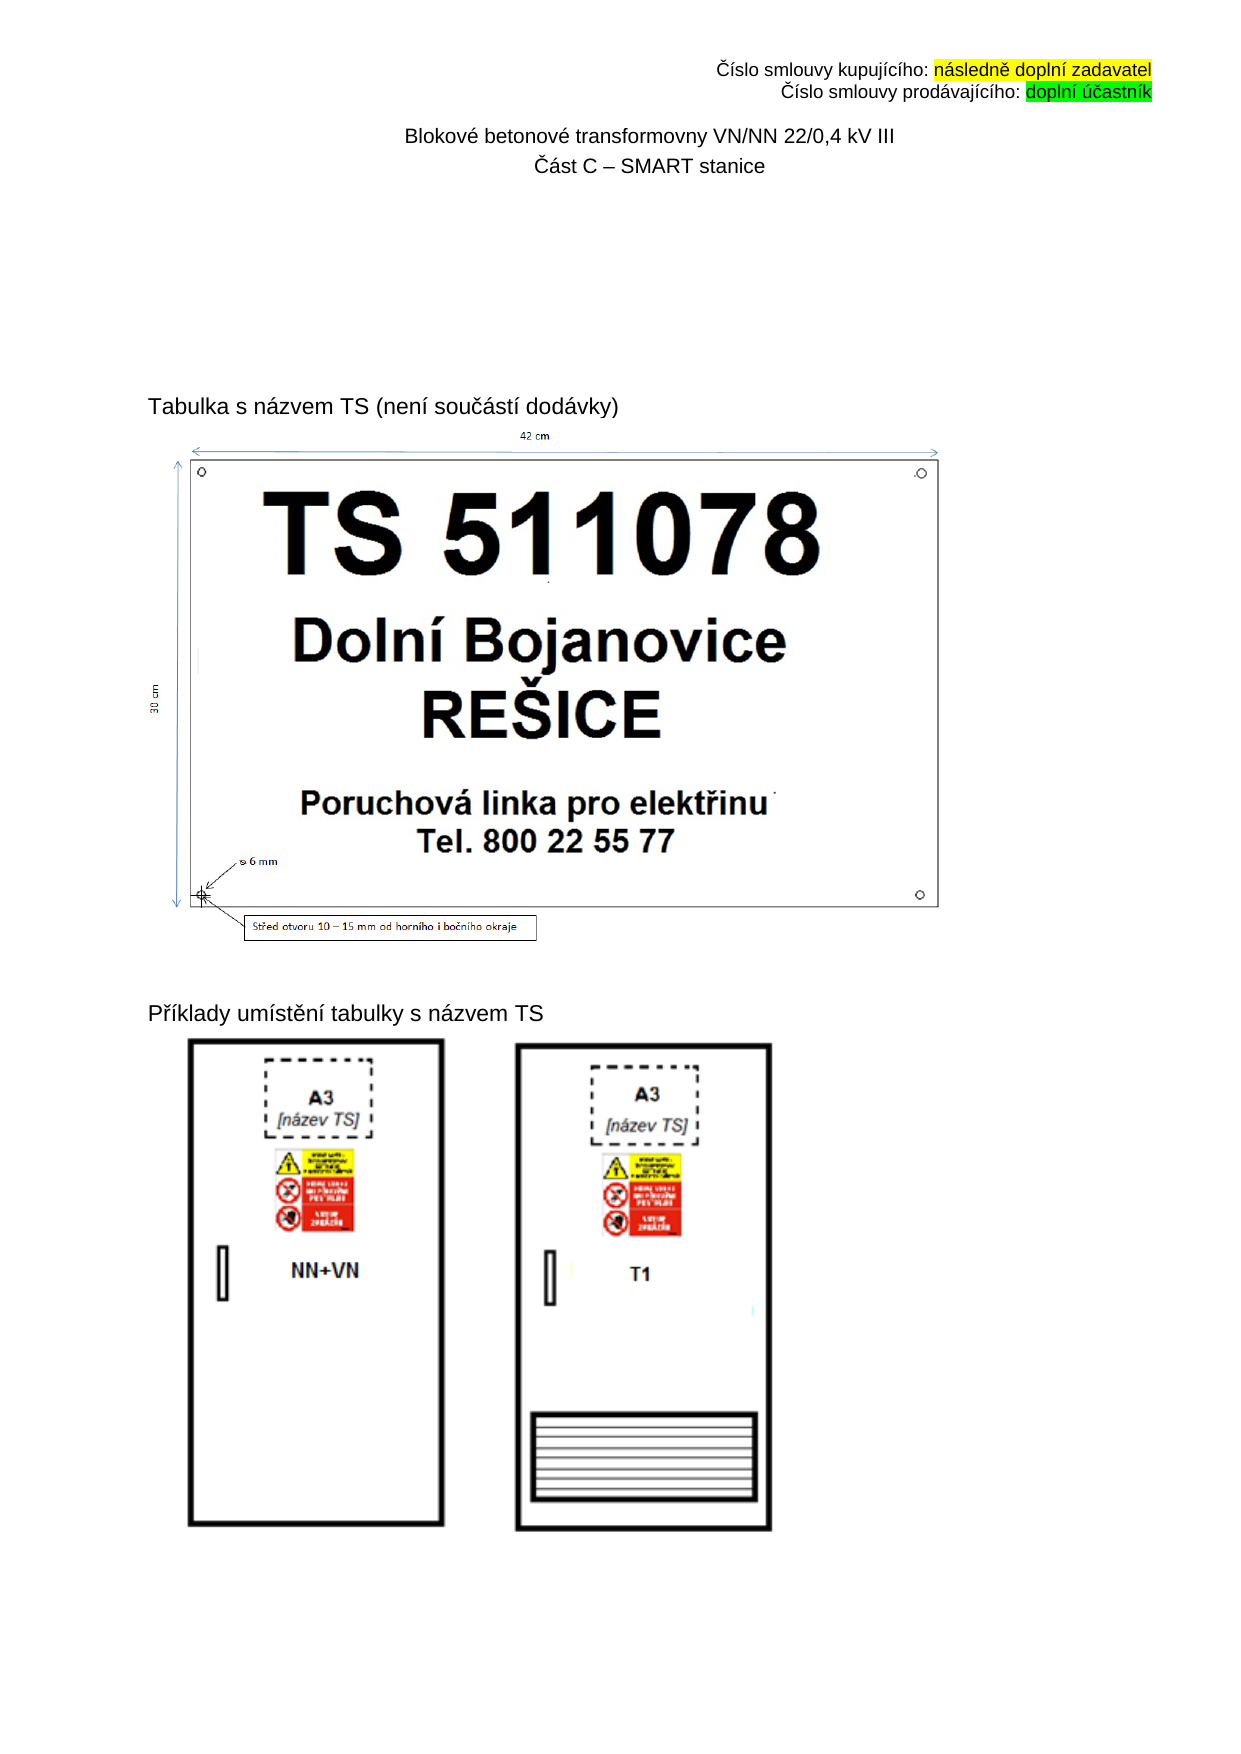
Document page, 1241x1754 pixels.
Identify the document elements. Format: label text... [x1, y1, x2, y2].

picture [177, 1026, 788, 1546]
picture [147, 418, 961, 948]
text Tabulka s názvem TS (není součástí dodávky) [148, 393, 1152, 419]
text Příklady umístění tabulky s názvem TS [148, 1000, 1152, 1027]
